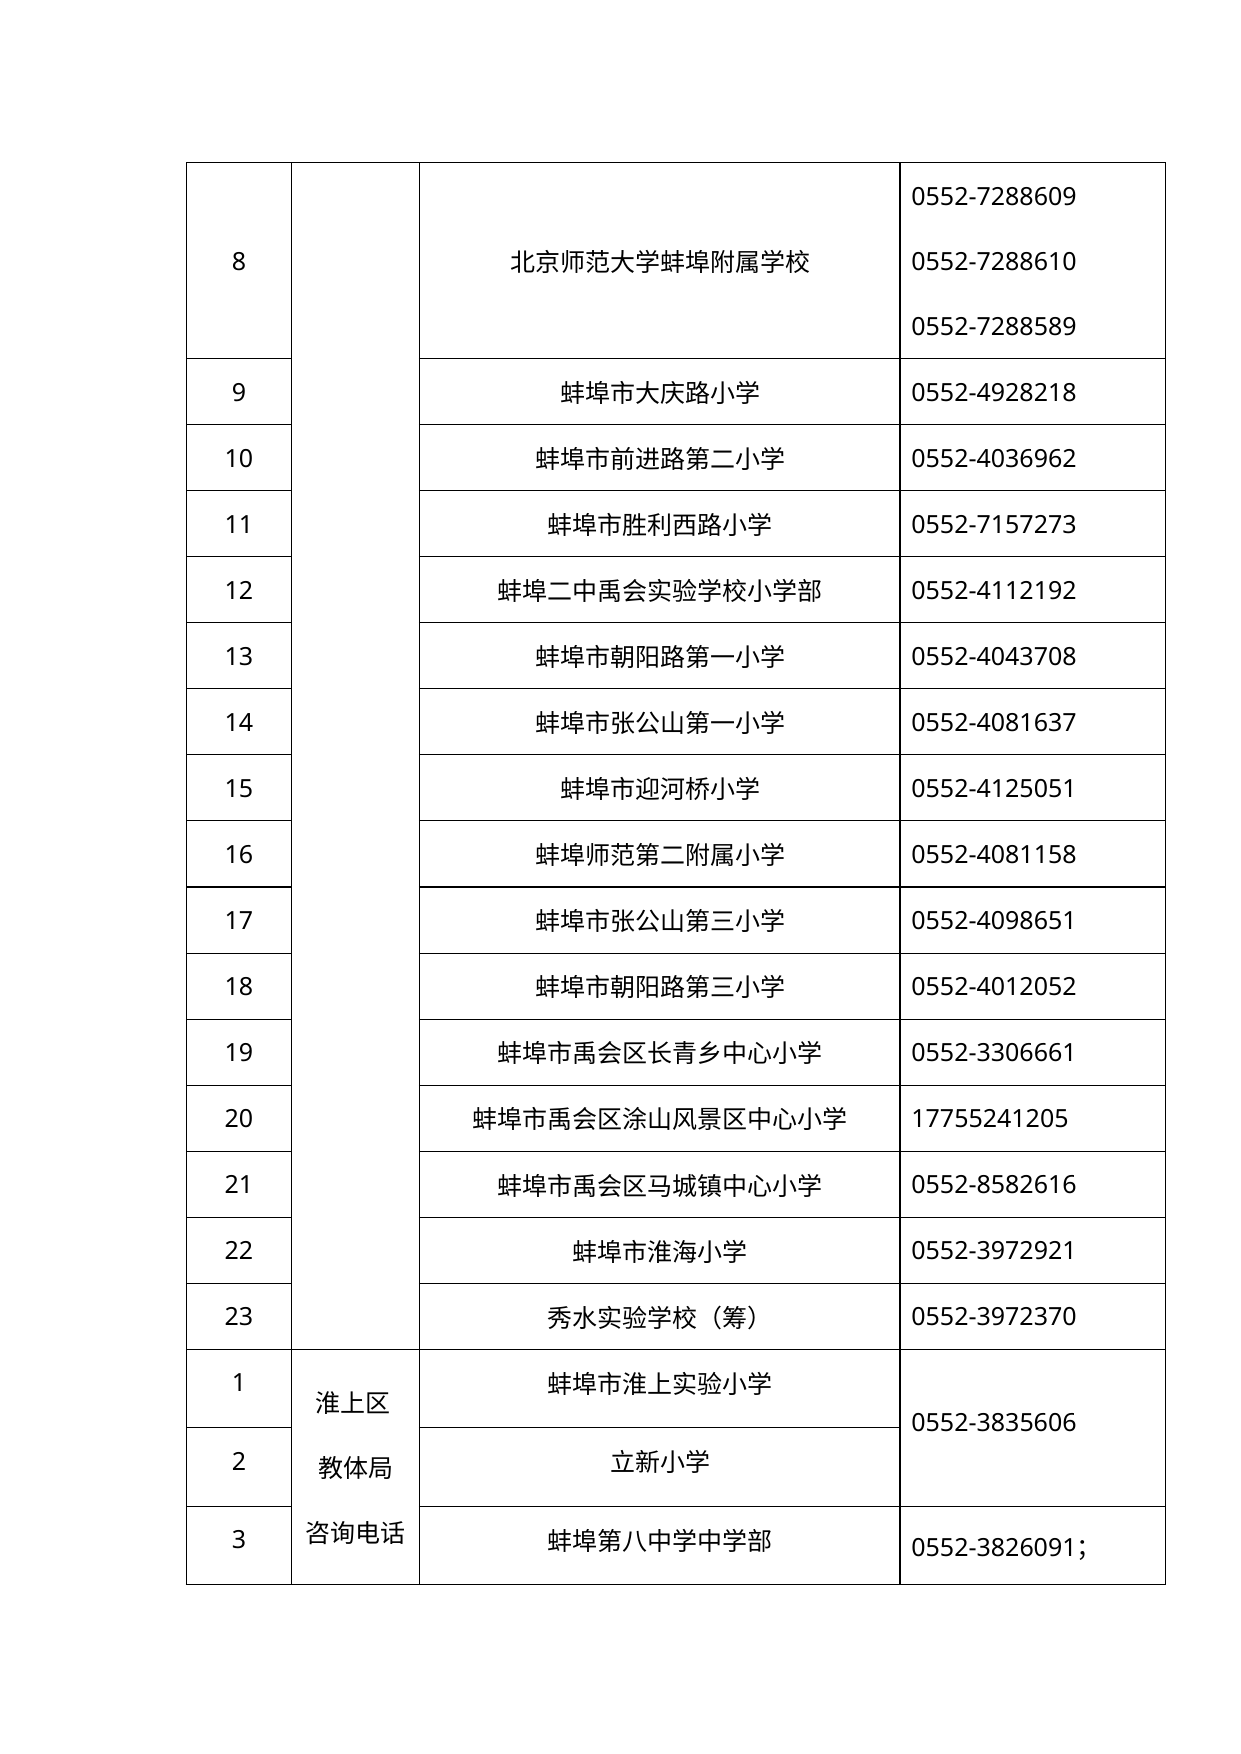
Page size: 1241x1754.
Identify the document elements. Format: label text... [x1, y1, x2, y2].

table_cell 0552-4081158 [901, 821, 1165, 886]
table_cell 10 [187, 425, 291, 490]
table_cell 0552-4125051 [901, 755, 1165, 820]
table_cell 0552-3972921 [901, 1218, 1165, 1283]
table_cell 蚌埠第八中学中学部 [420, 1507, 899, 1584]
table_cell 21 [187, 1152, 291, 1217]
table_cell 蚌埠二中禹会实验学校小学部 [420, 557, 899, 622]
table_cell 立新小学 [420, 1428, 899, 1506]
table_cell 蚌埠市禹会区马城镇中心小学 [420, 1152, 899, 1217]
table_cell 17755241205 [901, 1086, 1165, 1151]
table_cell 23 [187, 1284, 291, 1349]
table_cell 0552-4098651 [901, 888, 1165, 952]
table_cell 蚌埠市淮海小学 [420, 1218, 899, 1283]
table_cell 蚌埠市朝阳路第三小学 [420, 954, 899, 1018]
table_cell 20 [187, 1086, 291, 1151]
table_cell 0552-4036962 [901, 425, 1165, 490]
table_cell 蚌埠市胜利西路小学 [420, 491, 899, 556]
table_cell 16 [187, 821, 291, 886]
table_cell 蚌埠市禹会区长青乡中心小学 [420, 1020, 899, 1084]
table_cell 0552-7288609 0552-7288610 0552-7288589 [901, 163, 1165, 358]
table_cell 蚌埠师范第二附属小学 [420, 821, 899, 886]
table_cell 蚌埠市淮上实验小学 [420, 1350, 899, 1427]
table_cell 蚌埠市大庆路小学 [420, 359, 899, 424]
table_cell 17 [187, 888, 291, 952]
table_cell 秀水实验学校（筹） [420, 1284, 899, 1349]
table_cell 11 [187, 491, 291, 556]
table_cell 0552-4043708 [901, 623, 1165, 688]
table_cell 0552-4081637 [901, 689, 1165, 754]
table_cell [901, 1507, 1165, 1584]
table_cell 0552-7157273 [901, 491, 1165, 556]
table_cell 9 [187, 359, 291, 424]
table_cell 北京师范大学蚌埠附属学校 [420, 163, 899, 358]
table_cell 0552-4112192 [901, 557, 1165, 622]
table_cell 2 [187, 1428, 291, 1506]
table_cell 蚌埠市张公山第一小学 [420, 689, 899, 754]
table_cell 0552-4012052 [901, 954, 1165, 1018]
table_cell 15 [187, 755, 291, 820]
table_cell 19 [187, 1020, 291, 1084]
table_cell 1 [187, 1350, 291, 1427]
table_cell 13 [187, 623, 291, 688]
table_cell 0552-3306661 [901, 1020, 1165, 1084]
table_cell 8 [187, 163, 291, 358]
table_cell 12 [187, 557, 291, 622]
table_cell 0552-8582616 [901, 1152, 1165, 1217]
table_cell 蚌埠市张公山第三小学 [420, 888, 899, 952]
table_cell 淮上区 教体局 咨询电话 2567850 [292, 1350, 419, 1584]
table_cell 蚌埠市禹会区涂山风景区中心小学 [420, 1086, 899, 1151]
table_cell 0552-3835606 [901, 1350, 1165, 1506]
table_cell 22 [187, 1218, 291, 1283]
table_cell 0552-3972370 [901, 1284, 1165, 1349]
table_cell 蚌埠市朝阳路第一小学 [420, 623, 899, 688]
table_cell 3 [187, 1507, 291, 1584]
table_cell 14 [187, 689, 291, 754]
table_cell 0552-4928218 [901, 359, 1165, 424]
table_cell 18 [187, 954, 291, 1018]
table_cell 蚌埠市前进路第二小学 [420, 425, 899, 490]
table_cell 蚌埠市迎河桥小学 [420, 755, 899, 820]
